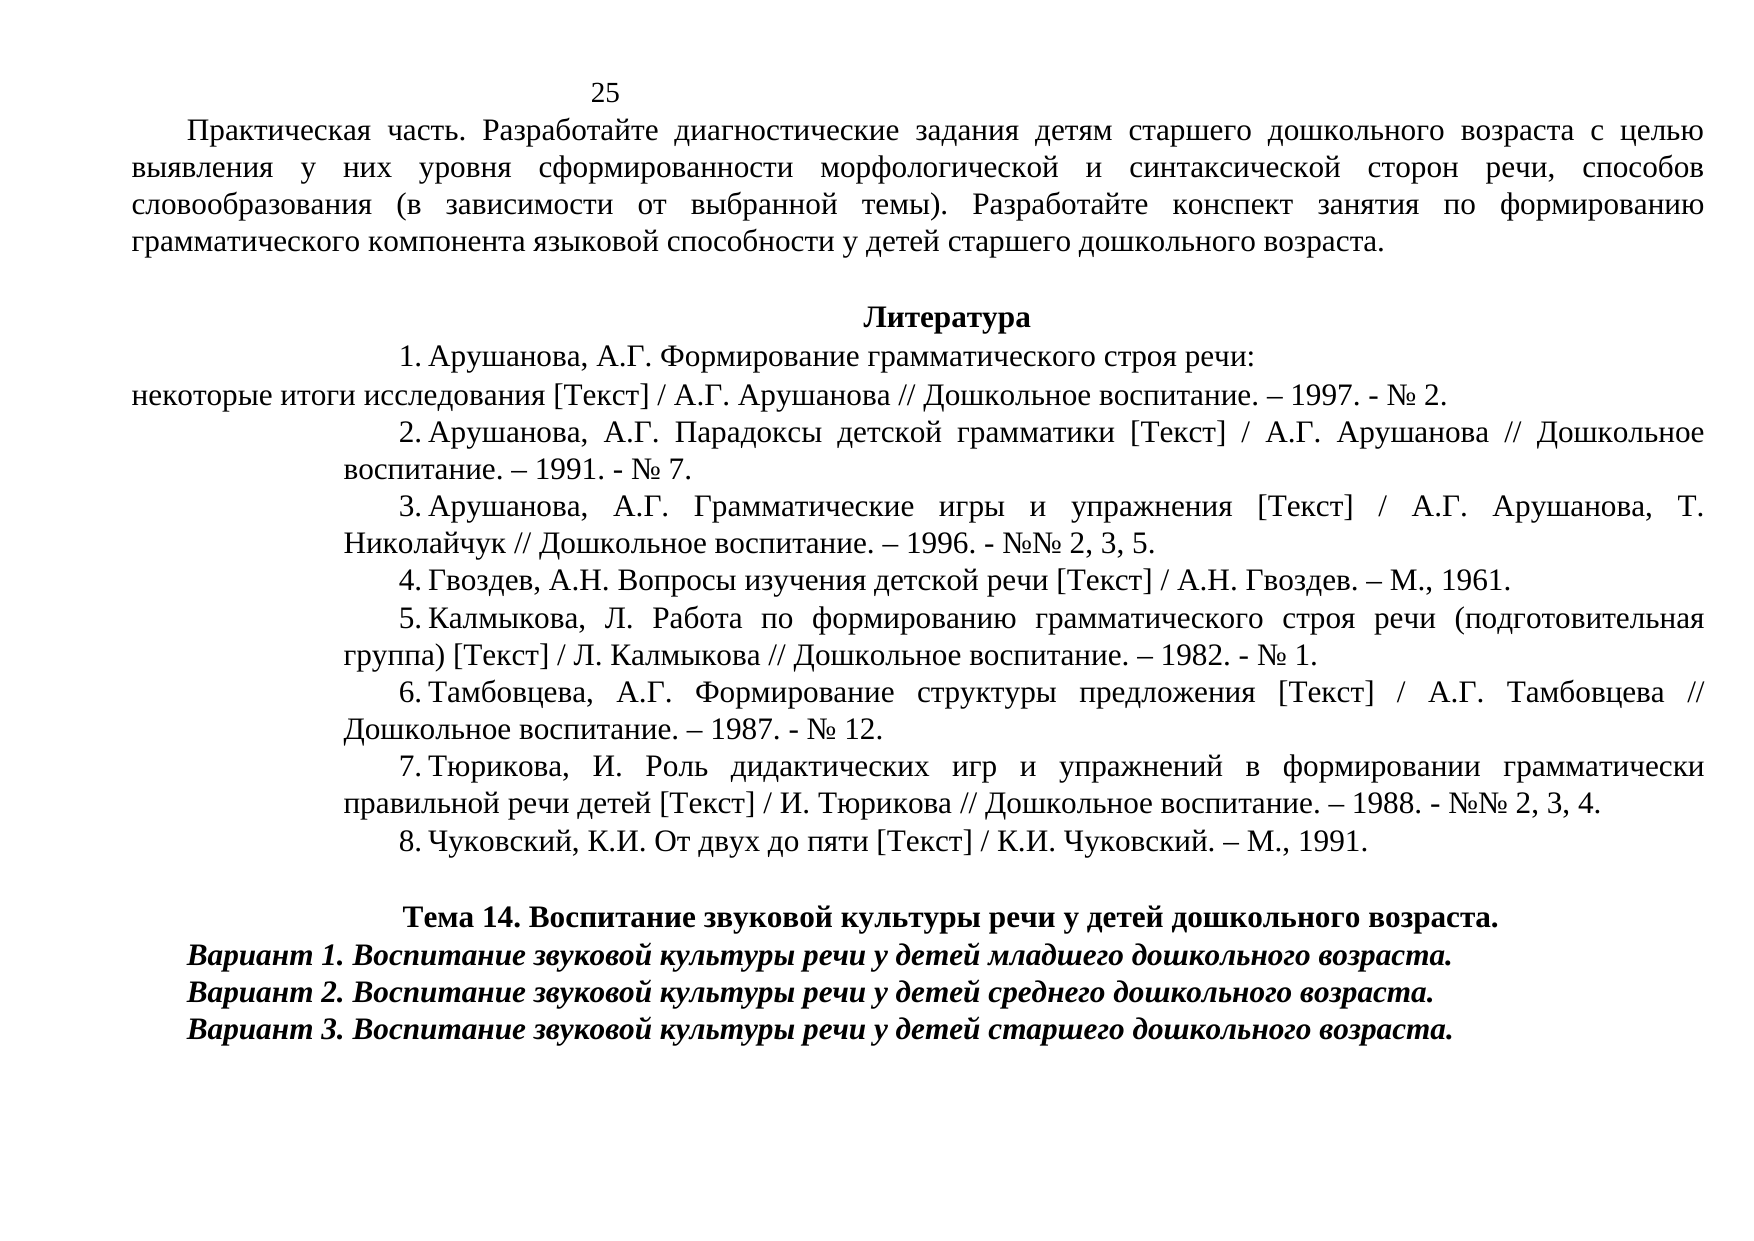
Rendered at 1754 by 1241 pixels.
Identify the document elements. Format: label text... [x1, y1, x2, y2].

text Вариант 1. Воспитание звуковой культуры речи у детей младшего дошкольного возраста. [131, 936, 1713, 972]
list Арушанова, А.Г. Грамматические игры и упражнения [Текст] / А.Г. Арушанова, Т. Николайчук // Дошкольное воспитание. – 1996. - №№ 2, 3, 5. [343, 487, 1706, 560]
text Тема 14. Воспитание звуковой культуры речи у детей дошкольного возраста. [133, 898, 1713, 934]
list Гвоздев, А.Н. Вопросы изучения детской речи [Текст] / А.Н. Гвоздев. – М., 1961. [343, 562, 1706, 598]
subtitle Литература [184, 298, 1710, 334]
list Арушанова, А.Г. Формирование грамматического строя речи: [343, 337, 1706, 373]
list Чуковский, К.И. От двух до пяти [Текст] / К.И. Чуковский. – М., 1991. [343, 822, 1706, 858]
text Практическая часть. Разработайте диагностические задания детям старшего дошкольного возраста с целью выявления у них уровня сформированности морфологической и синтаксической сторон речи, способов словообразования (в зависимости от выбранной темы). Разработайте конспект занятия по формированию грамматического компонента языковой способности у детей старшего дошкольного возраста. [131, 111, 1706, 258]
list Тамбовцева, А.Г. Формирование структуры предложения [Текст] / А.Г. Тамбовцева // Дошкольное воспитание. – 1987. - № 12. [343, 673, 1706, 746]
text некоторые итоги исследования [Текст] / А.Г. Арушанова // Дошкольное воспитание. – 1997. - № 2. [131, 376, 1706, 412]
text Вариант 2. Воспитание звуковой культуры речи у детей среднего дошкольного возраста. [131, 973, 1713, 1009]
list Калмыкова, Л. Работа по формированию грамматического строя речи (подготовительная группа) [Текст] / Л. Калмыкова // Дошкольное воспитание. – 1982. - № 1. [343, 599, 1706, 672]
text Вариант 3. Воспитание звуковой культуры речи у детей старшего дошкольного возраста. [131, 1010, 1713, 1046]
list Арушанова, А.Г. Парадоксы детской грамматики [Текст] / А.Г. Арушанова // Дошкольное воспитание. – 1991. - № 7. [343, 413, 1706, 486]
list Тюрикова, И. Роль дидактических игр и упражнений в формировании грамматически правильной речи детей [Текст] / И. Тюрикова // Дошкольное воспитание. – 1988. - №№ 2, 3, 4. [343, 747, 1706, 820]
